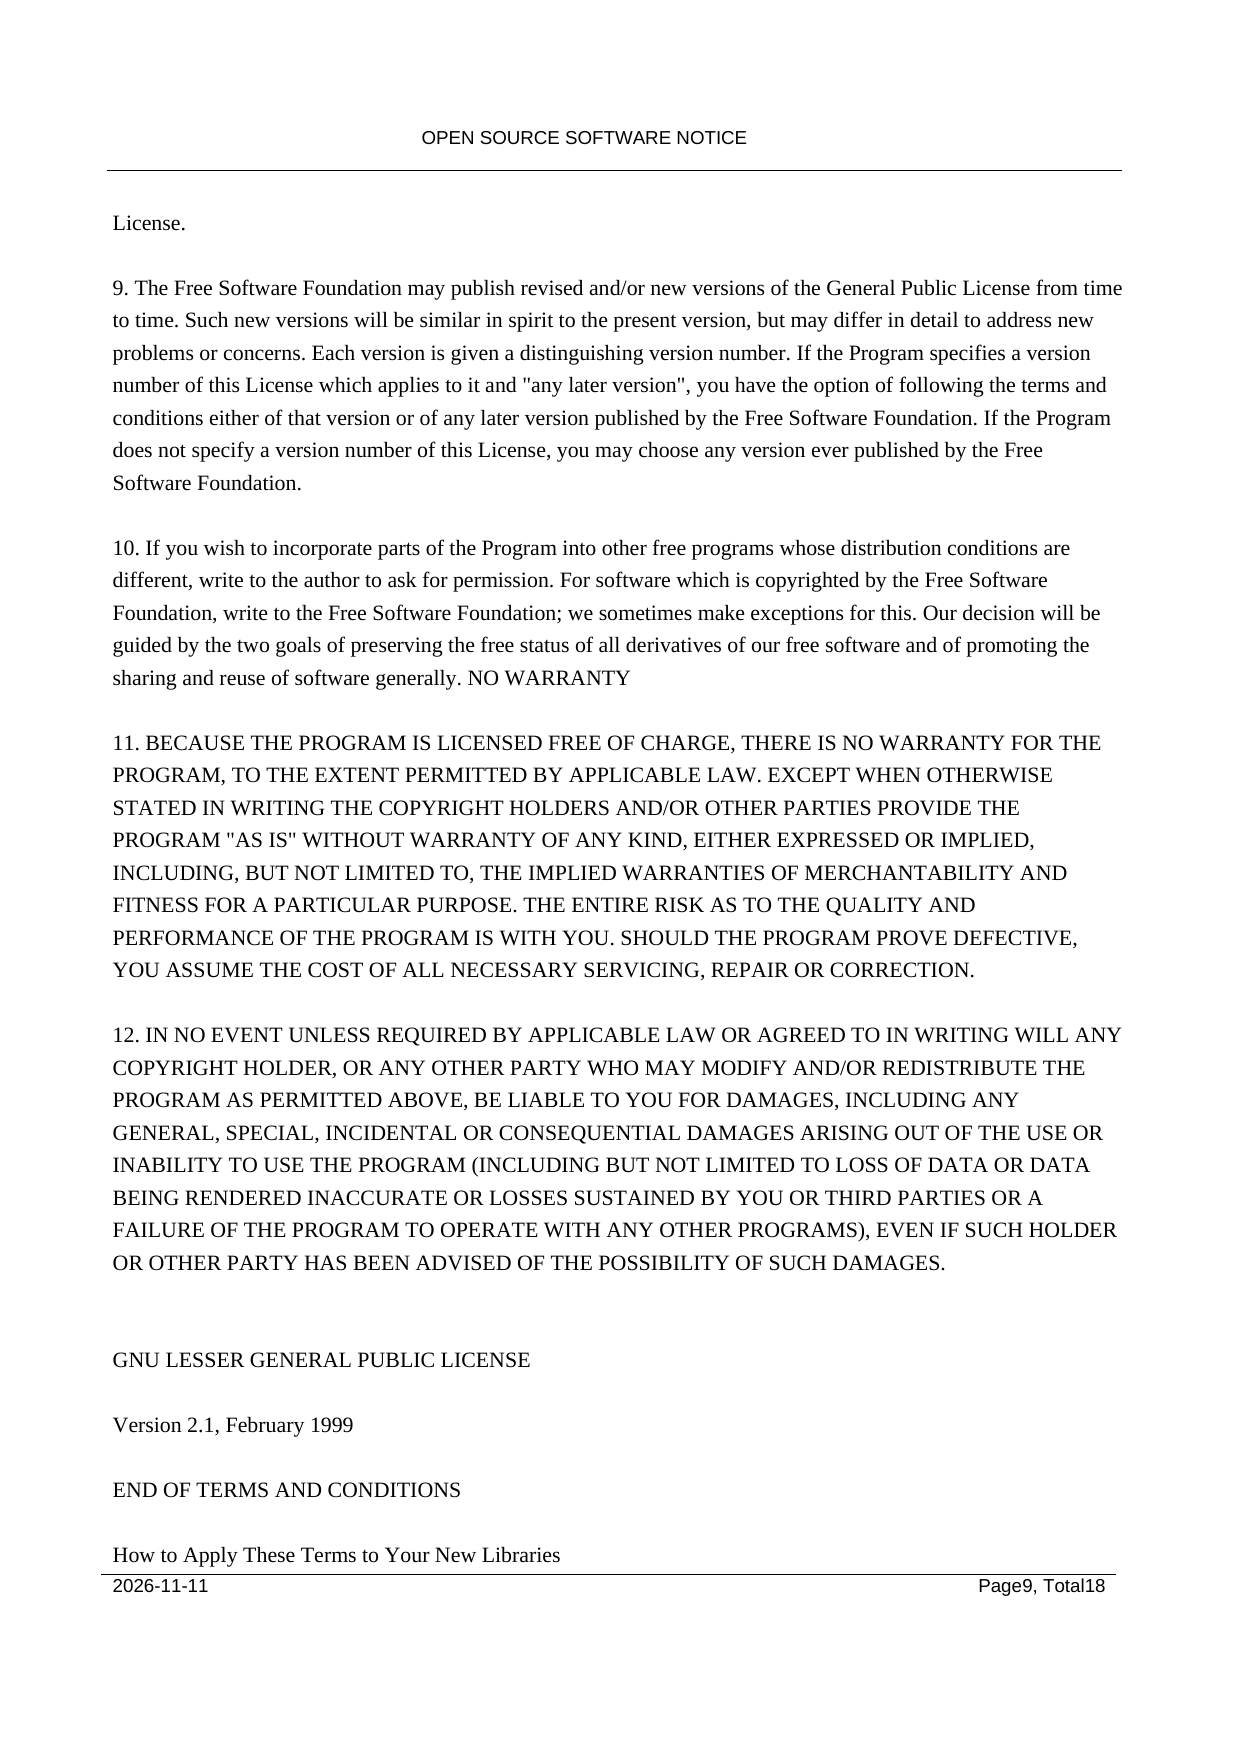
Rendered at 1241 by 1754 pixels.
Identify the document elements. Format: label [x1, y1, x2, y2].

text [112, 206, 1128, 1571]
